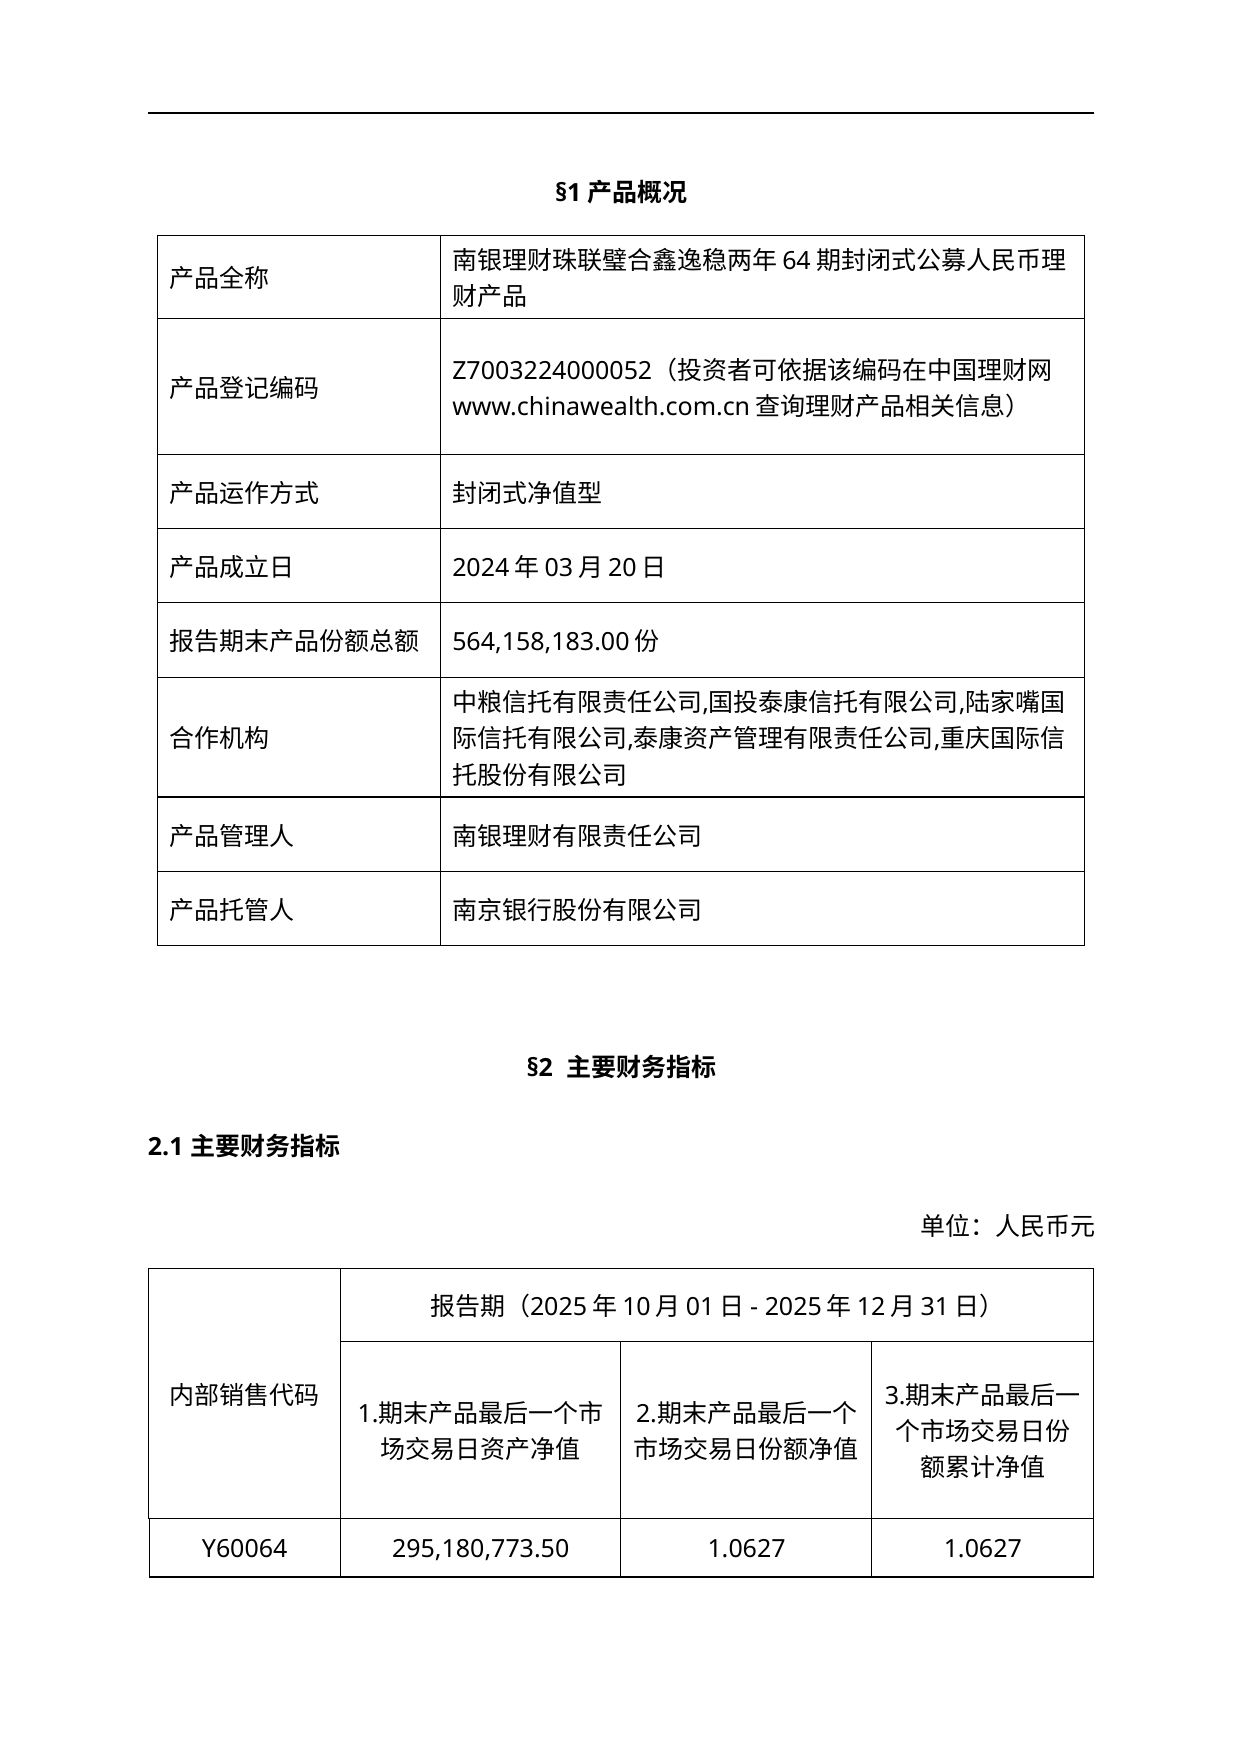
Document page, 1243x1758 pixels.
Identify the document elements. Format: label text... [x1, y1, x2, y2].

table_cell 295,180,773.50 [341, 1519, 620, 1576]
table_cell 2024年03月20日 [441, 529, 1084, 602]
table_cell Z7003224000052（投资者可依据该编码在中国理财网www.chinawealth.com.cn查询理财产品相关信息） [441, 319, 1084, 453]
table_cell 中粮信托有限责任公司,国投泰康信托有限公司,陆家嘴国际信托有限公司,泰康资产管理有限责任公司,重庆国际信托股份有限公司 [441, 678, 1084, 796]
table_header 南银理财珠联璧合鑫逸稳两年64期封闭式公募人民币理财产品 [441, 236, 1084, 318]
table_header 报告期（2025年10月01日 - 2025年12月31日） [341, 1269, 1093, 1341]
text §2 主要财务指标 [148, 1047, 1094, 1083]
text §1 产品概况 [148, 173, 1094, 209]
table_cell 564,158,183.00份 [441, 603, 1084, 677]
table_cell Y60064 [150, 1519, 340, 1576]
table_cell 产品托管人 [158, 872, 440, 945]
table_cell 报告期末产品份额总额 [158, 603, 440, 677]
table_cell 封闭式净值型 [441, 455, 1084, 528]
table_cell 南京银行股份有限公司 [441, 872, 1084, 945]
table_cell 1.0627 [621, 1519, 871, 1576]
table_cell 产品运作方式 [158, 455, 440, 528]
table_header 产品全称 [158, 236, 440, 318]
table_cell 2.期末产品最后一个市场交易日份额净值 [621, 1342, 871, 1517]
table_cell 1.期末产品最后一个市场交易日资产净值 [341, 1342, 620, 1517]
table_cell 1.0627 [872, 1519, 1093, 1576]
table_cell 产品成立日 [158, 529, 440, 602]
table_header 内部销售代码 [149, 1269, 340, 1517]
table_cell 3.期末产品最后一个市场交易日份额累计净值 [872, 1342, 1093, 1517]
text 单位：人民币元 [148, 1206, 1094, 1242]
text 2.1 主要财务指标 [148, 1127, 1094, 1163]
table_cell 南银理财有限责任公司 [441, 798, 1084, 871]
table_cell 产品登记编码 [158, 319, 440, 453]
table_cell 合作机构 [158, 678, 440, 796]
table_cell 产品管理人 [158, 798, 440, 871]
